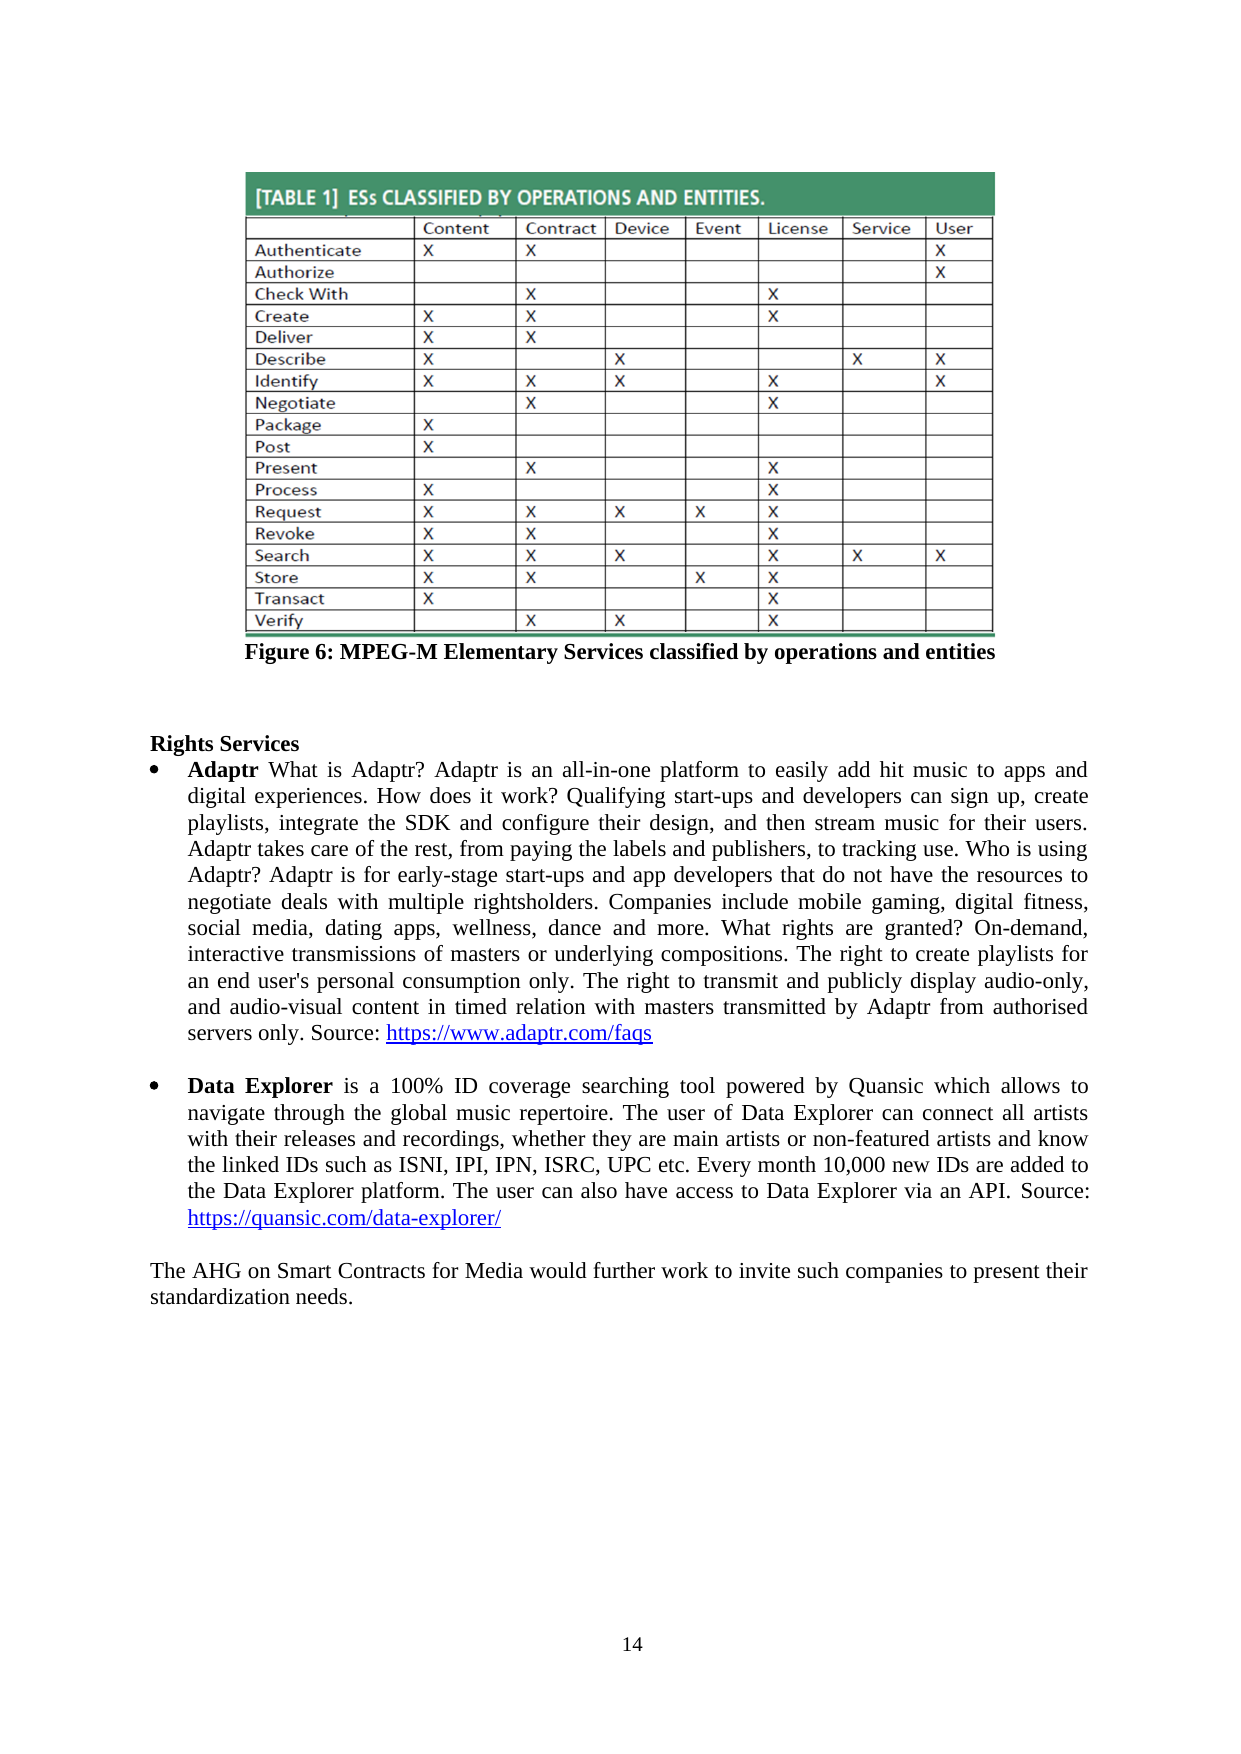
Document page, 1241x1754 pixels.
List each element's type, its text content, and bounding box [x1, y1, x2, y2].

text The AHG on Smart Contracts for Media would further work to invite such companies to present their standardization needs. [150, 1257, 1090, 1309]
text Figure 6: MPEG-M Elementary Services classified by operations and entities [150, 638, 1090, 664]
list Data Explorer is a 100% ID coverage searching tool powered by Quansic which allows to navigate through the global music repertoire. The user of Data Explorer can connect all artists with their releases and recordings, whether they are main artists or non-featured artists and know the linked IDs such as ISNI, IPI, IPN, ISRC, UPC etc. Every month 10,000 new IDs are added to the Data Explorer platform. The user can also have access to Data Explorer via an API. Source: https://quansic.com/data-explorer/ [150, 1072, 1090, 1230]
text Rights Services [150, 729, 1090, 756]
list Adaptr What is Adaptr? Adaptr is an all-in-one platform to easily add hit music to apps and digital experiences. How does it work? Qualifying start-ups and developers can sign up, create playlists, integrate the SDK and configure their design, and then stream music for their users. Adaptr takes care of the rest, from paying the labels and publishers, to tracking use. Who is using Adaptr? Adaptr is for early-stage start-ups and app developers that do not have the resources to negotiate deals with multiple rightsholders. Companies include mobile gaming, digital fitness, social media, dating apps, wellness, dance and more. What rights are granted? On-demand, interactive transmissions of masters or underlying compositions. The right to create playlists for an end user's personal consumption only. The right to transmit and publicly display audio-only, and audio-visual content in timed relation with masters transmitted by Adaptr from authorised servers only. Source: https://www.adaptr.com/faqs [150, 756, 1090, 1046]
picture [244, 172, 996, 638]
